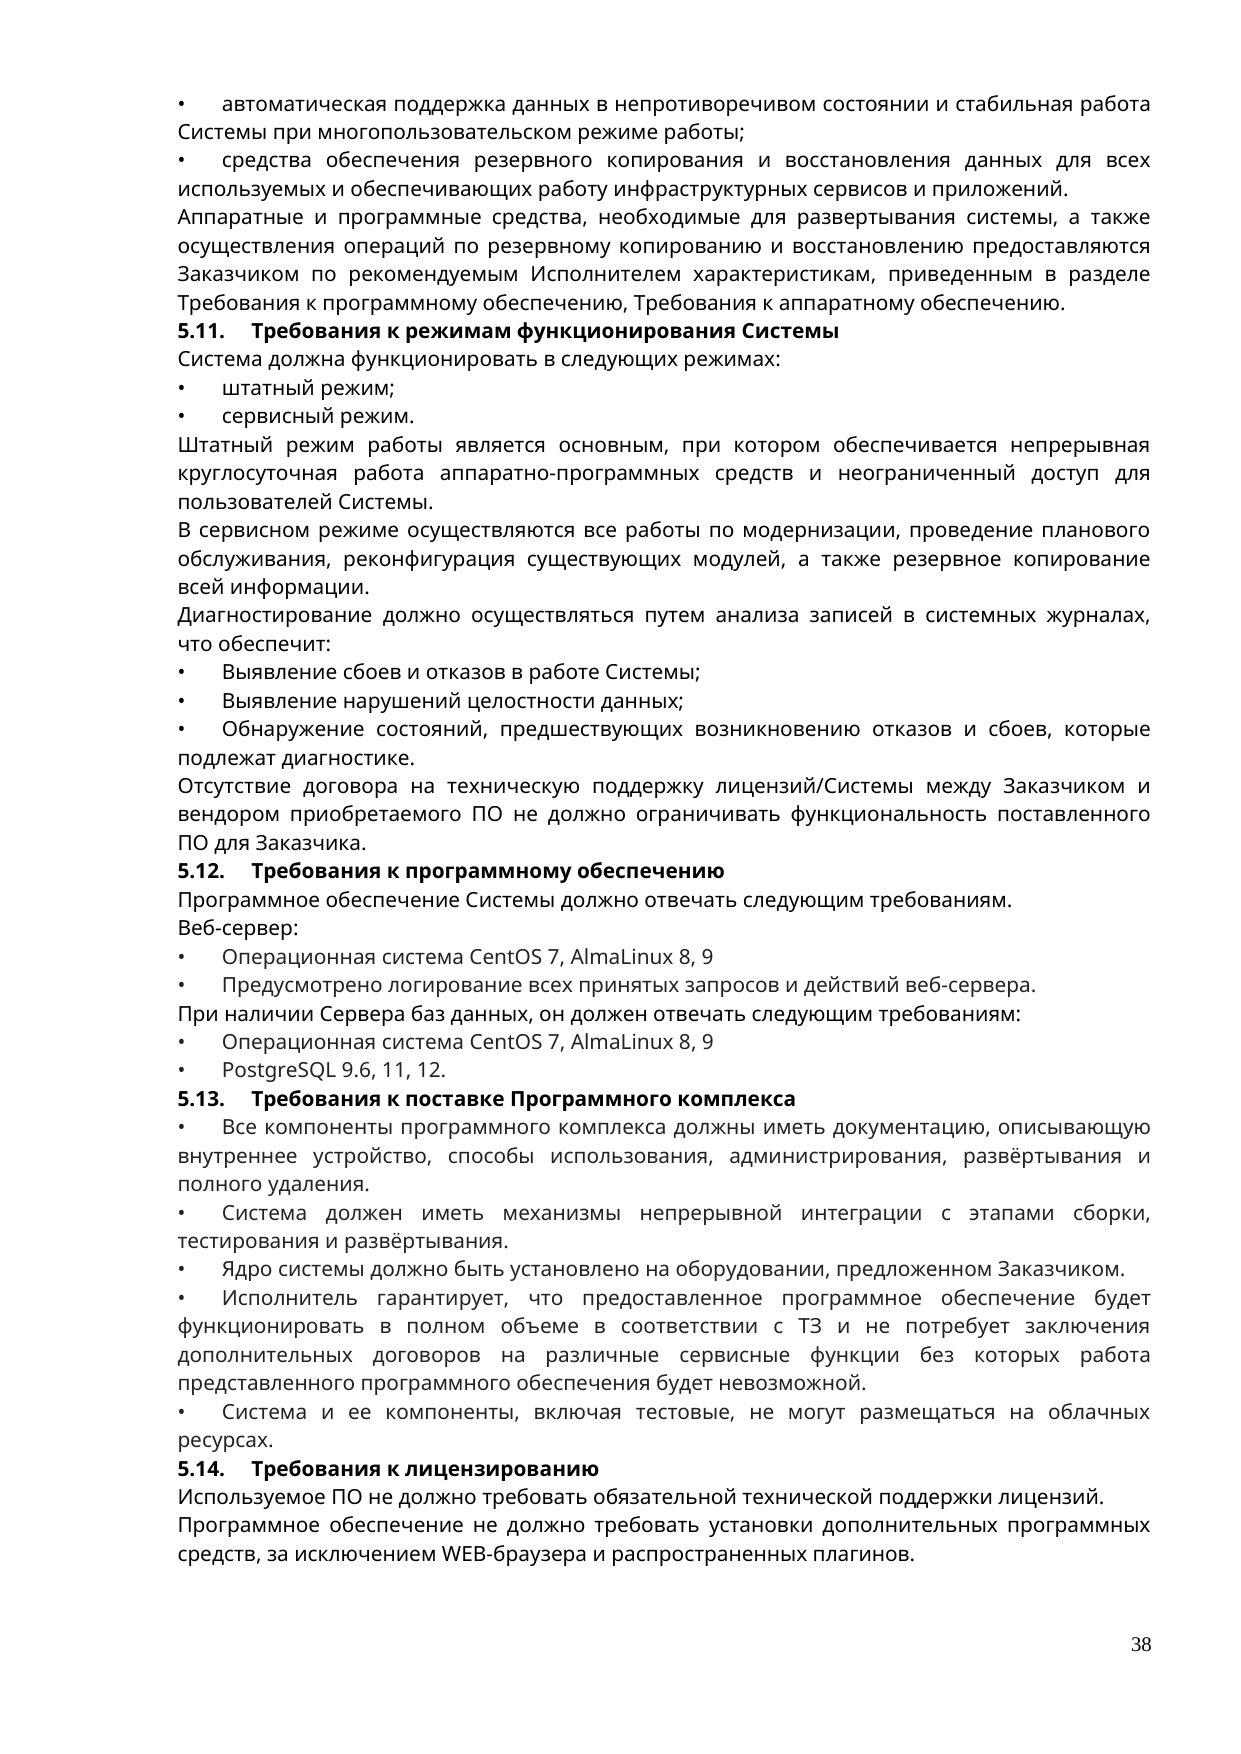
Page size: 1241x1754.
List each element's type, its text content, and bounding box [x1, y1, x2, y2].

text Веб-сервер: [177, 913, 1152, 942]
text • штатный режим; [177, 373, 1152, 401]
text В сервисном режиме осуществляются все работы по модернизации, проведение планового обслуживания, реконфигурация существующих модулей, а также резервное копирование всей информации. [177, 515, 1152, 601]
text • Обнаружение состояний, предшествующих возникновению отказов и сбоев, которые подлежат диагностике. [177, 714, 1152, 771]
list Система и ее компоненты, включая тестовые, не могут размещаться на облачных ресурсах. [177, 1397, 1152, 1454]
list Предусмотрено логирование всех принятых запросов и действий веб-сервера. [177, 970, 1152, 999]
list Все компоненты программного комплекса должны иметь документацию, описывающую внутреннее устройство, способы использования, администрирования, развёртывания и полного удаления. [177, 1112, 1152, 1198]
text Программное обеспечение Системы должно отвечать следующим требованиям. [177, 885, 1152, 913]
subtitle Требования к режимам функционирования Системы [177, 316, 1152, 344]
list Операционная система CentOS 7, AlmaLinux 8, 9 [177, 942, 1152, 970]
text • сервисный режим. [177, 401, 1152, 430]
text Программное обеспечение не должно требовать установки дополнительных программных средств, за исключением WEB-браузера и распространенных плагинов. [177, 1511, 1152, 1567]
list Ядро системы должно быть установлено на оборудовании, предложенном Заказчиком. [177, 1254, 1152, 1283]
text Штатный режим работы является основным, при котором обеспечивается непрерывная круглосуточная работа аппаратно-программных средств и неограниченный доступ для пользователей Системы. [177, 430, 1152, 515]
text При наличии Сервера баз данных, он должен отвечать следующим требованиям: [177, 999, 1152, 1027]
list Операционная система CentOS 7, AlmaLinux 8, 9 [177, 1027, 1152, 1056]
text • Выявление сбоев и отказов в работе Системы; [177, 657, 1152, 686]
text • автоматическая поддержка данных в непротиворечивом состоянии и стабильная работа Системы при многопользовательском режиме работы; [177, 89, 1152, 146]
subtitle Требования к программному обеспечению [177, 856, 1152, 885]
text Аппаратные и программные средства, необходимые для развертывания системы, а также осуществления операций по резервному копированию и восстановлению предоставляются Заказчиком по рекомендуемым Исполнителем характеристикам, приведенным в разделе Требования к программному обеспечению, Требования к аппаратному обеспечению. [177, 202, 1152, 316]
text Используемое ПО не должно требовать обязательной технической поддержки лицензий. [177, 1482, 1152, 1511]
subtitle Требования к лицензированию [177, 1454, 1152, 1482]
list Система должен иметь механизмы непрерывной интеграции с этапами сборки, тестирования и развёртывания. [177, 1198, 1152, 1254]
text Система должна функционировать в следующих режимах: [177, 344, 1152, 373]
text • Выявление нарушений целостности данных; [177, 686, 1152, 714]
list PostgreSQL 9.6, 11, 12. [177, 1056, 1152, 1084]
list Исполнитель гарантирует, что предоставленное программное обеспечение будет функционировать в полном объеме в соответствии с ТЗ и не потребует заключения дополнительных договоров на различные сервисные функции без которых работа представленного программного обеспечения будет невозможной. [177, 1283, 1152, 1397]
subtitle Требования к поставке Программного комплекса [177, 1084, 1152, 1112]
text Диагностирование должно осуществляться путем анализа записей в системных журналах, что обеспечит: [177, 601, 1152, 657]
text Отсутствие договора на техническую поддержку лицензий/Системы между Заказчиком и вендором приобретаемого ПО не должно ограничивать функциональность поставленного ПО для Заказчика. [177, 771, 1152, 856]
text • средства обеспечения резервного копирования и восстановления данных для всех используемых и обеспечивающих работу инфраструктурных сервисов и приложений. [177, 146, 1152, 202]
